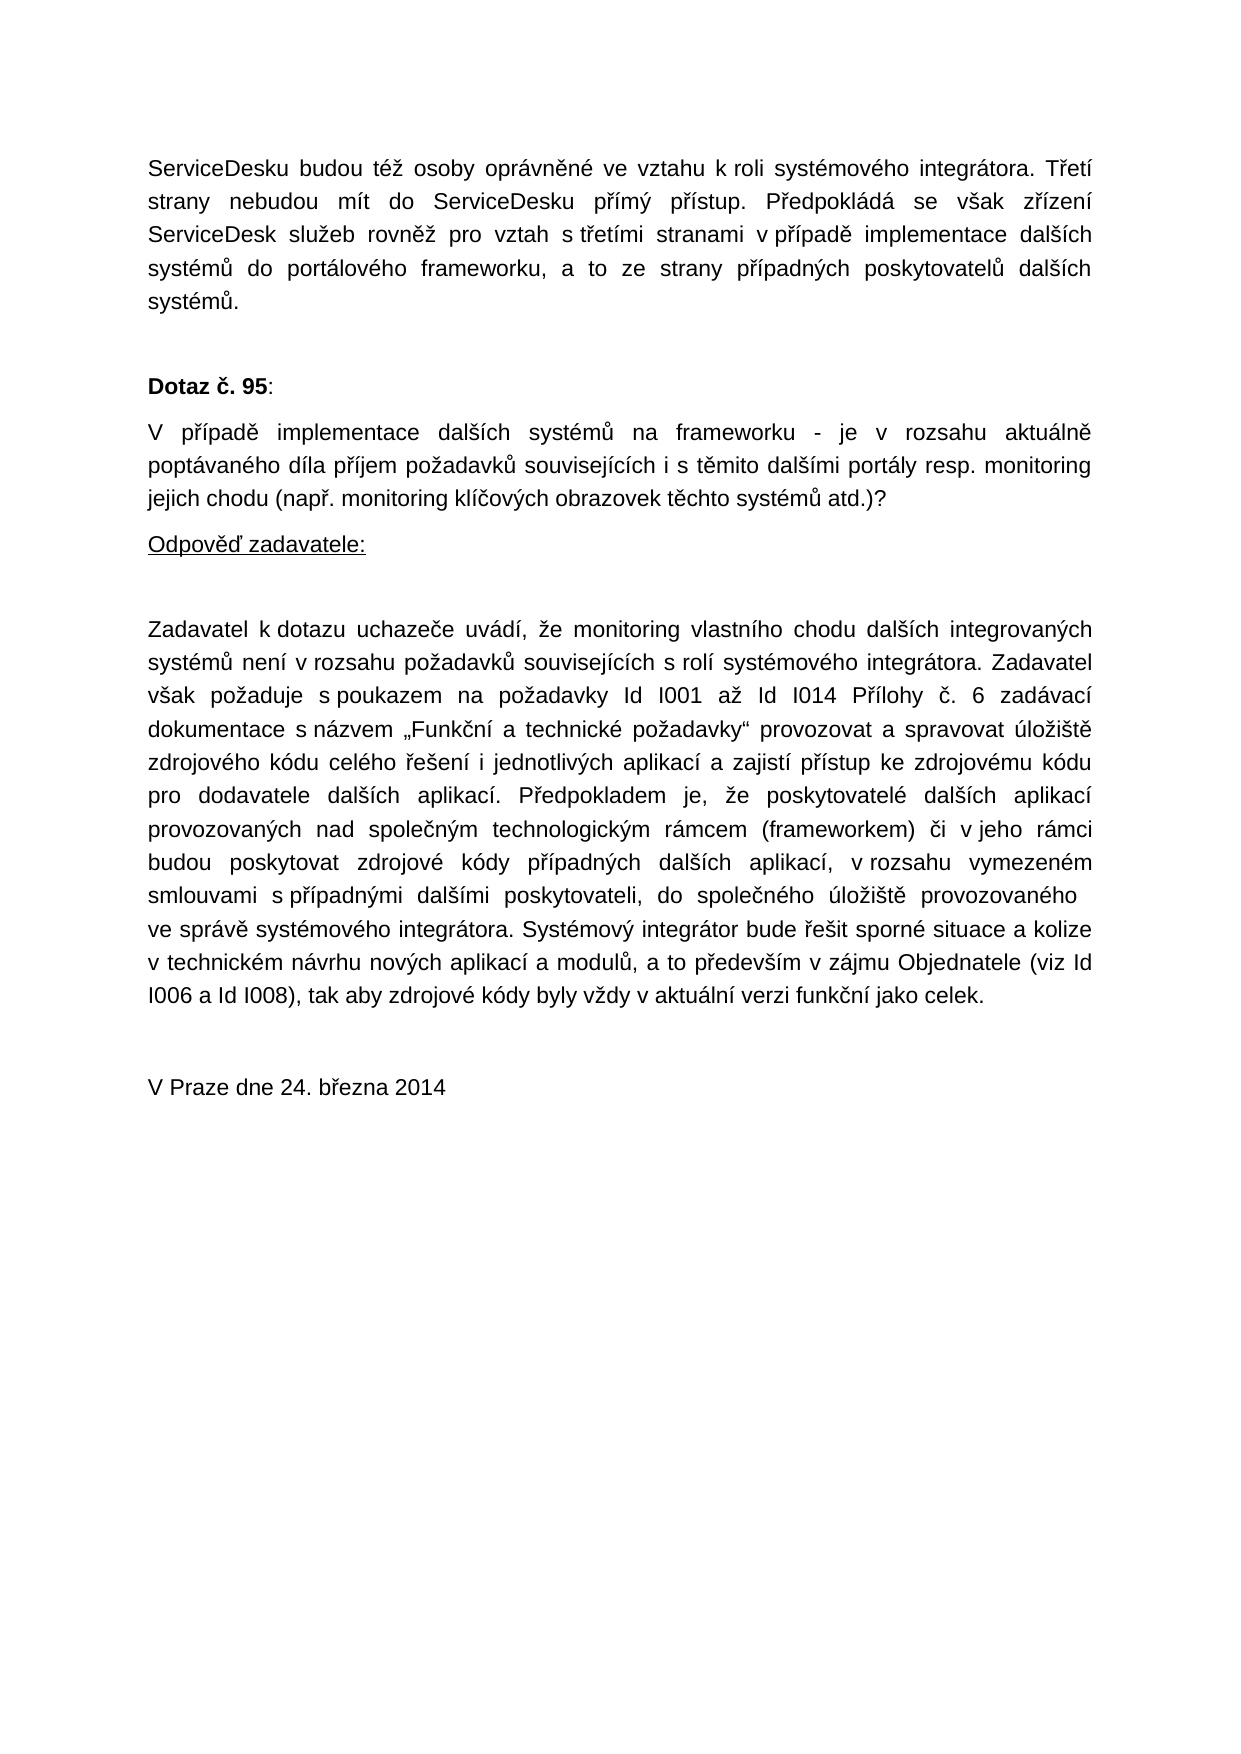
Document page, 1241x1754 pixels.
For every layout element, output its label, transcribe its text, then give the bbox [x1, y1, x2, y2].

text Odpověď zadavatele: [148, 524, 1093, 557]
text V Praze dne 24. března 2014 [148, 1074, 1093, 1100]
text Dotaz č. 95: [148, 366, 1093, 399]
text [148, 148, 1093, 314]
text Zadavatel k dotazu uchazeče uvádí, že monitoring vlastního chodu dalších integrovaných systémů není v rozsahu požadavků souvisejících s rolí systémového integrátora. Zadavatel však požaduje s poukazem na požadavky Id I001 až Id I014 Přílohy č. 6 zadávací dokumentace s názvem „Funkční a technické požadavky“ provozovat a spravovat úložiště zdrojového kódu celého řešení i jednotlivých aplikací a zajistí přístup ke zdrojovému kódu pro dodavatele dalších aplikací. Předpokladem je, že poskytovatelé dalších aplikací provozovaných nad společným technologickým rámcem (frameworkem) či v jeho rámci budou poskytovat zdrojové kódy případných dalších aplikací, v rozsahu vymezeném smlouvami s případnými dalšími poskytovateli, do společného úložiště provozovaného ve správě systémového integrátora. Systémový integrátor bude řešit sporné situace a kolize v technickém návrhu nových aplikací a modulů, a to především v zájmu Objednatele (viz Id I006 a Id I008), tak aby zdrojové kódy byly vždy v aktuální verzi funkční jako celek. [148, 609, 1093, 1009]
text V případě implementace dalších systémů na frameworku - je v rozsahu aktuálně poptávaného díla příjem požadavků souvisejících i s těmito dalšími portály resp. monitoring jejich chodu (např. monitoring klíčových obrazovek těchto systémů atd.)? [148, 411, 1093, 511]
